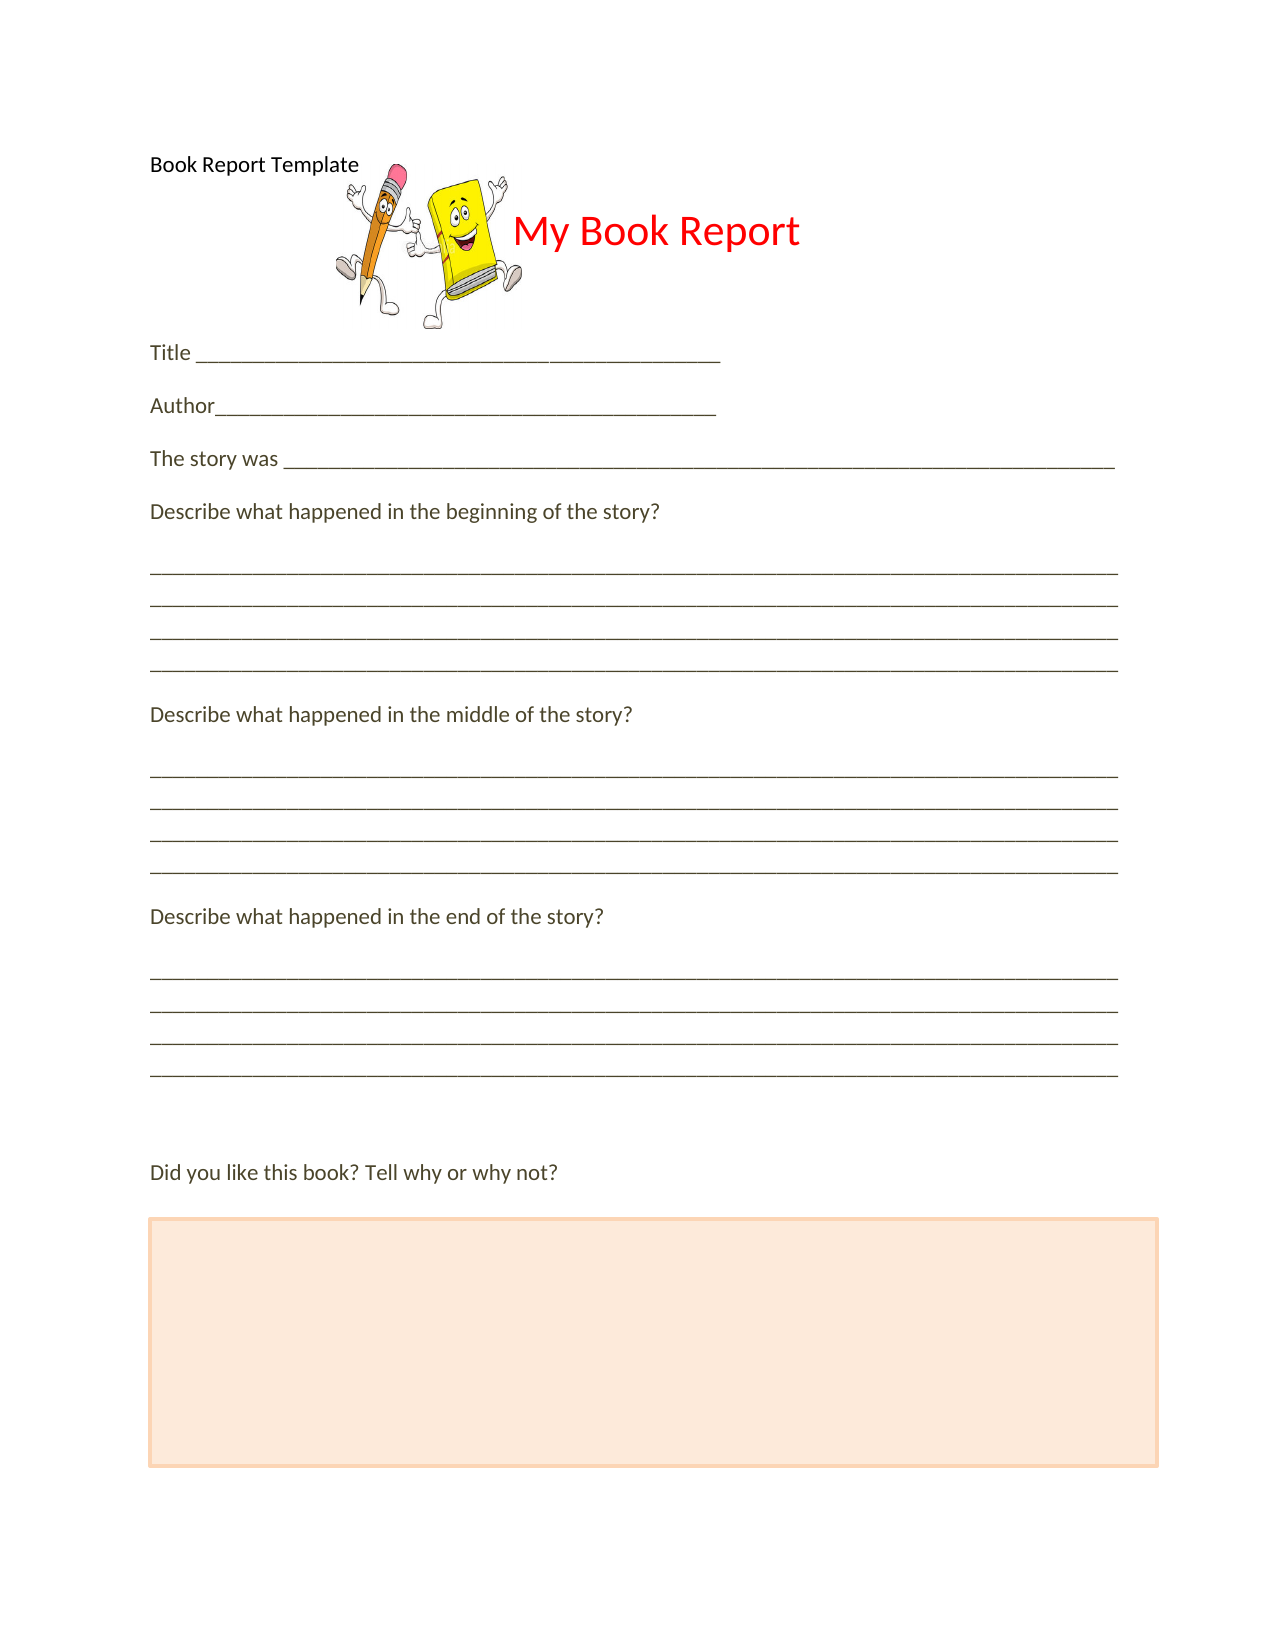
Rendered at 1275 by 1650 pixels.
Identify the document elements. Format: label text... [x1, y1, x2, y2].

text ____________________________________________________________________________________________________________________________________________________________________________________________________________________________________________________________________________________________________________________________________________________ [150, 753, 1125, 877]
text My Book Report [150, 203, 1125, 256]
text Title ______________________________________________ [150, 338, 1125, 366]
text ____________________________________________________________________________________________________________________________________________________________________________________________________________________________________________________________________________________________________________________________________________________ [150, 550, 1125, 675]
text Did you like this book? Tell why or why not? [150, 1158, 1125, 1186]
text The story was _________________________________________________________________________ [150, 444, 1125, 472]
text Describe what happened in the beginning of the story? [150, 497, 1125, 525]
picture [336, 256, 522, 329]
text ____________________________________________________________________________________________________________________________________________________________________________________________________________________________________________________________________________________________________________________________________________________ [150, 956, 1125, 1080]
picture [336, 178, 522, 203]
text Describe what happened in the middle of the story? [150, 700, 1125, 728]
text Author____________________________________________ [150, 391, 1125, 419]
text Describe what happened in the end of the story? [150, 902, 1125, 931]
text Book Report Template [150, 150, 1125, 178]
